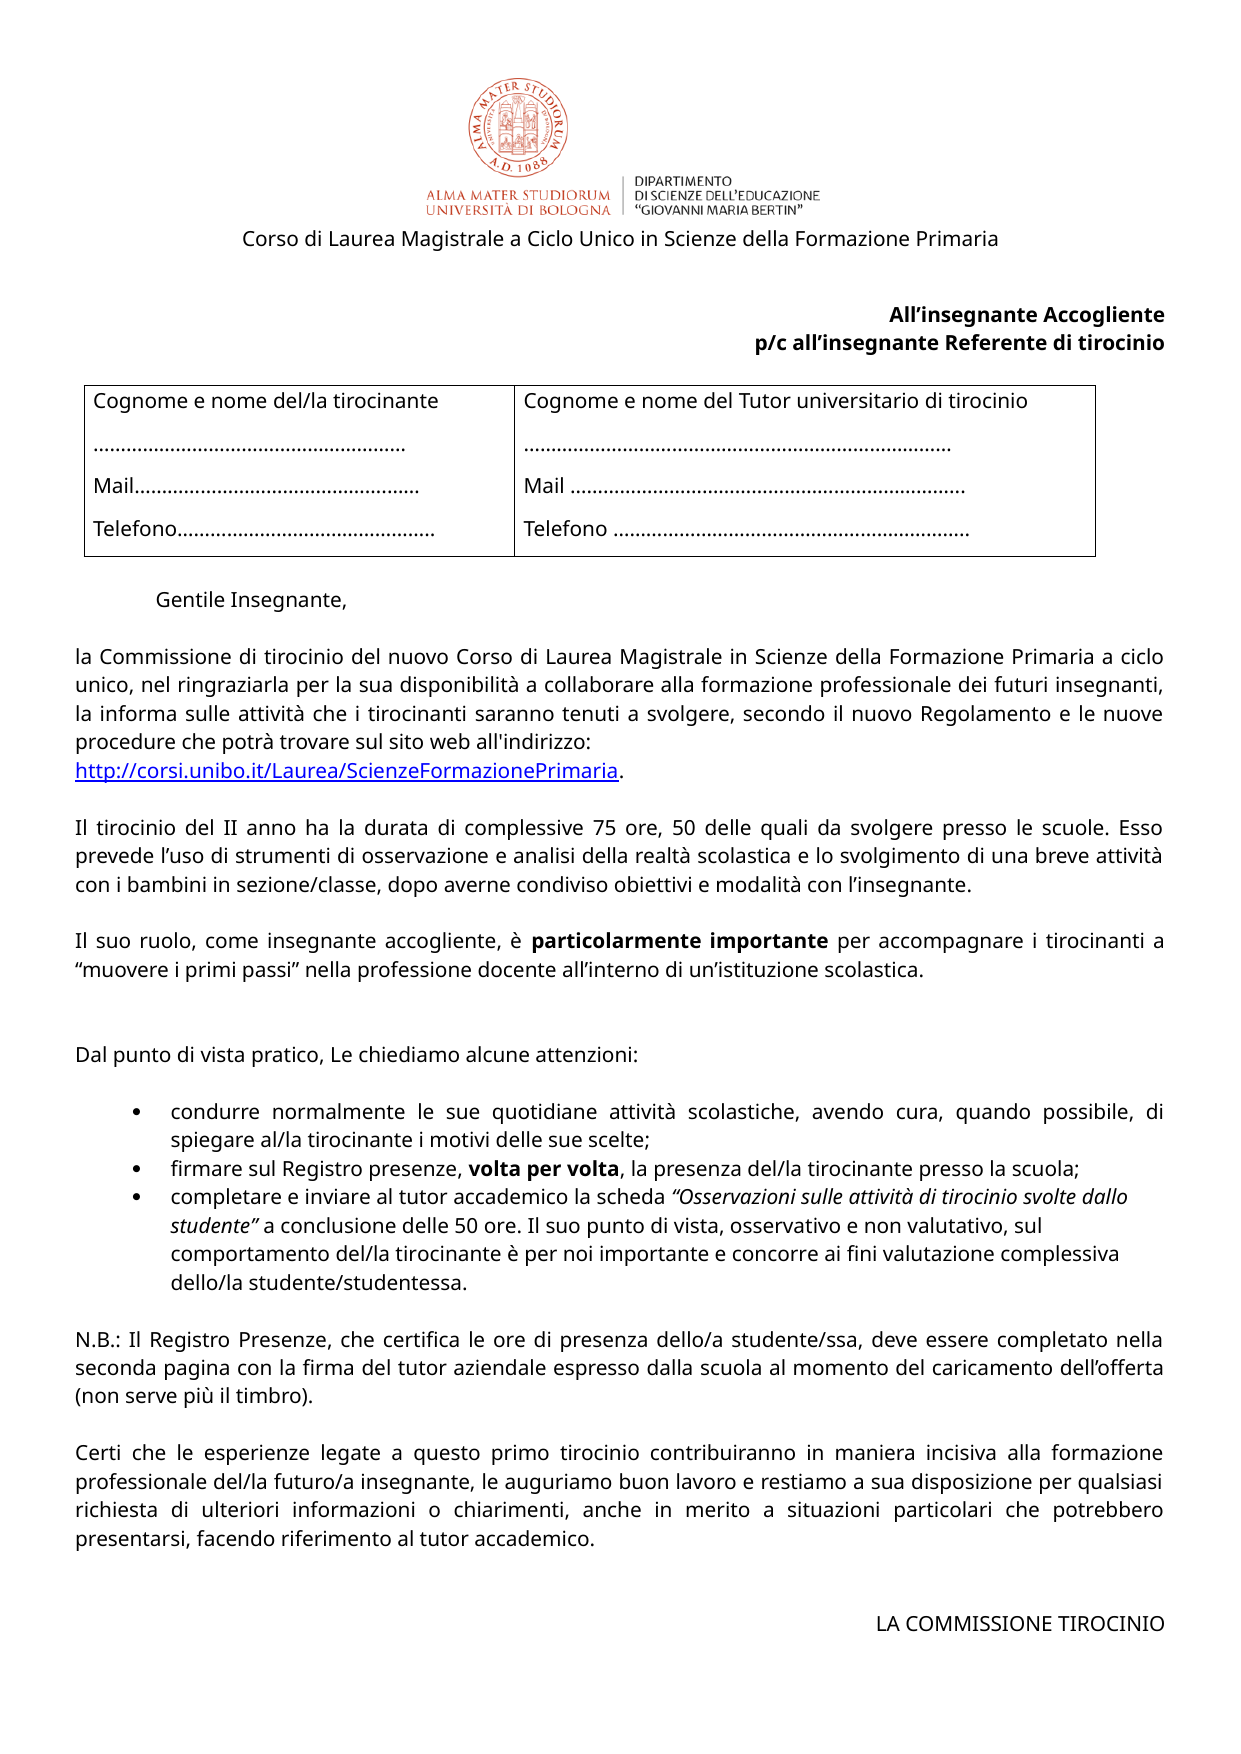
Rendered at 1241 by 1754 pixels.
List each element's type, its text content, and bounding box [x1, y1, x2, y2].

text Corso di Laurea Magistrale a Ciclo Unico in Scienze della Formazione Primaria [95, 227, 1146, 252]
text http://corsi.unibo.it/Laurea/ScienzeFormazionePrimaria. [75, 756, 1165, 784]
text Il tirocinio del II anno ha la durata di complessive 75 ore, 50 delle quali da svolgere presso le scuole. Esso prevede l’uso di strumenti di osservazione e analisi della realtà scolastica e lo svolgimento di una breve attività con i bambini in sezione/classe, dopo averne condiviso obiettivi e modalità con l’insegnante. [75, 813, 1165, 898]
text N.B.: Il Registro Presenze, che certifica le ore di presenza dello/a studente/ssa, deve essere completato nella seconda pagina con la firma del tutor aziendale espresso dalla scuola al momento del caricamento dell’offerta (non serve più il timbro). [75, 1325, 1165, 1410]
picture [414, 75, 827, 227]
text Dal punto di vista pratico, Le chiediamo alcune attenzioni: [75, 1040, 1165, 1069]
text LA COMMISSIONE TIROCINIO [75, 1609, 1165, 1637]
table_header Cognome e nome del Tutor universitario di tirocinio …………………………………………………………………… Mail ……………………………………………………………... Telefono ……………………………………………………….. [515, 386, 1095, 556]
list firmare sul Registro presenze, volta per volta, la presenza del/la tirocinante presso la scuola; [133, 1154, 1165, 1182]
list condurre normalmente le sue quotidiane attività scolastiche, avendo cura, quando possibile, di spiegare al/la tirocinante i motivi delle sue scelte; [133, 1097, 1165, 1154]
text Il suo ruolo, come insegnante accogliente, è particolarmente importante per accompagnare i tirocinanti a “muovere i primi passi” nella professione docente all’interno di un’istituzione scolastica. [75, 927, 1165, 983]
text p/c all’insegnante Referente di tirocinio [75, 328, 1165, 357]
text Gentile Insegnante, [75, 585, 1165, 614]
text la Commissione di tirocinio del nuovo Corso di Laurea Magistrale in Scienze della Formazione Primaria a ciclo unico, nel ringraziarla per la sua disponibilità a collaborare alla formazione professionale dei futuri insegnanti, la informa sulle attività che i tirocinanti saranno tenuti a svolgere, secondo il nuovo Regolamento e le nuove procedure che potrà trovare sul sito web all'indirizzo: [75, 642, 1165, 756]
text All’insegnante Accogliente [75, 300, 1165, 328]
table_header Cognome e nome del/la tirocinante ………………………………………………… Mail……………………………………….…… Telefono……………………………………….. [85, 386, 514, 556]
list completare e inviare al tutor accademico la scheda “Osservazioni sulle attività di tirocinio svolte dallo studente” a conclusione delle 50 ore. Il suo punto di vista, osservativo e non valutativo, sul comportamento del/la tirocinante è per noi importante e concorre ai fini valutazione complessiva dello/la studente/studentessa. [133, 1182, 1165, 1296]
text Certi che le esperienze legate a questo primo tirocinio contribuiranno in maniera incisiva alla formazione professionale del/la futuro/a insegnante, le auguriamo buon lavoro e restiamo a sua disposizione per qualsiasi richiesta di ulteriori informazioni o chiarimenti, anche in merito a situazioni particolari che potrebbero presentarsi, facendo riferimento al tutor accademico. [75, 1438, 1165, 1552]
